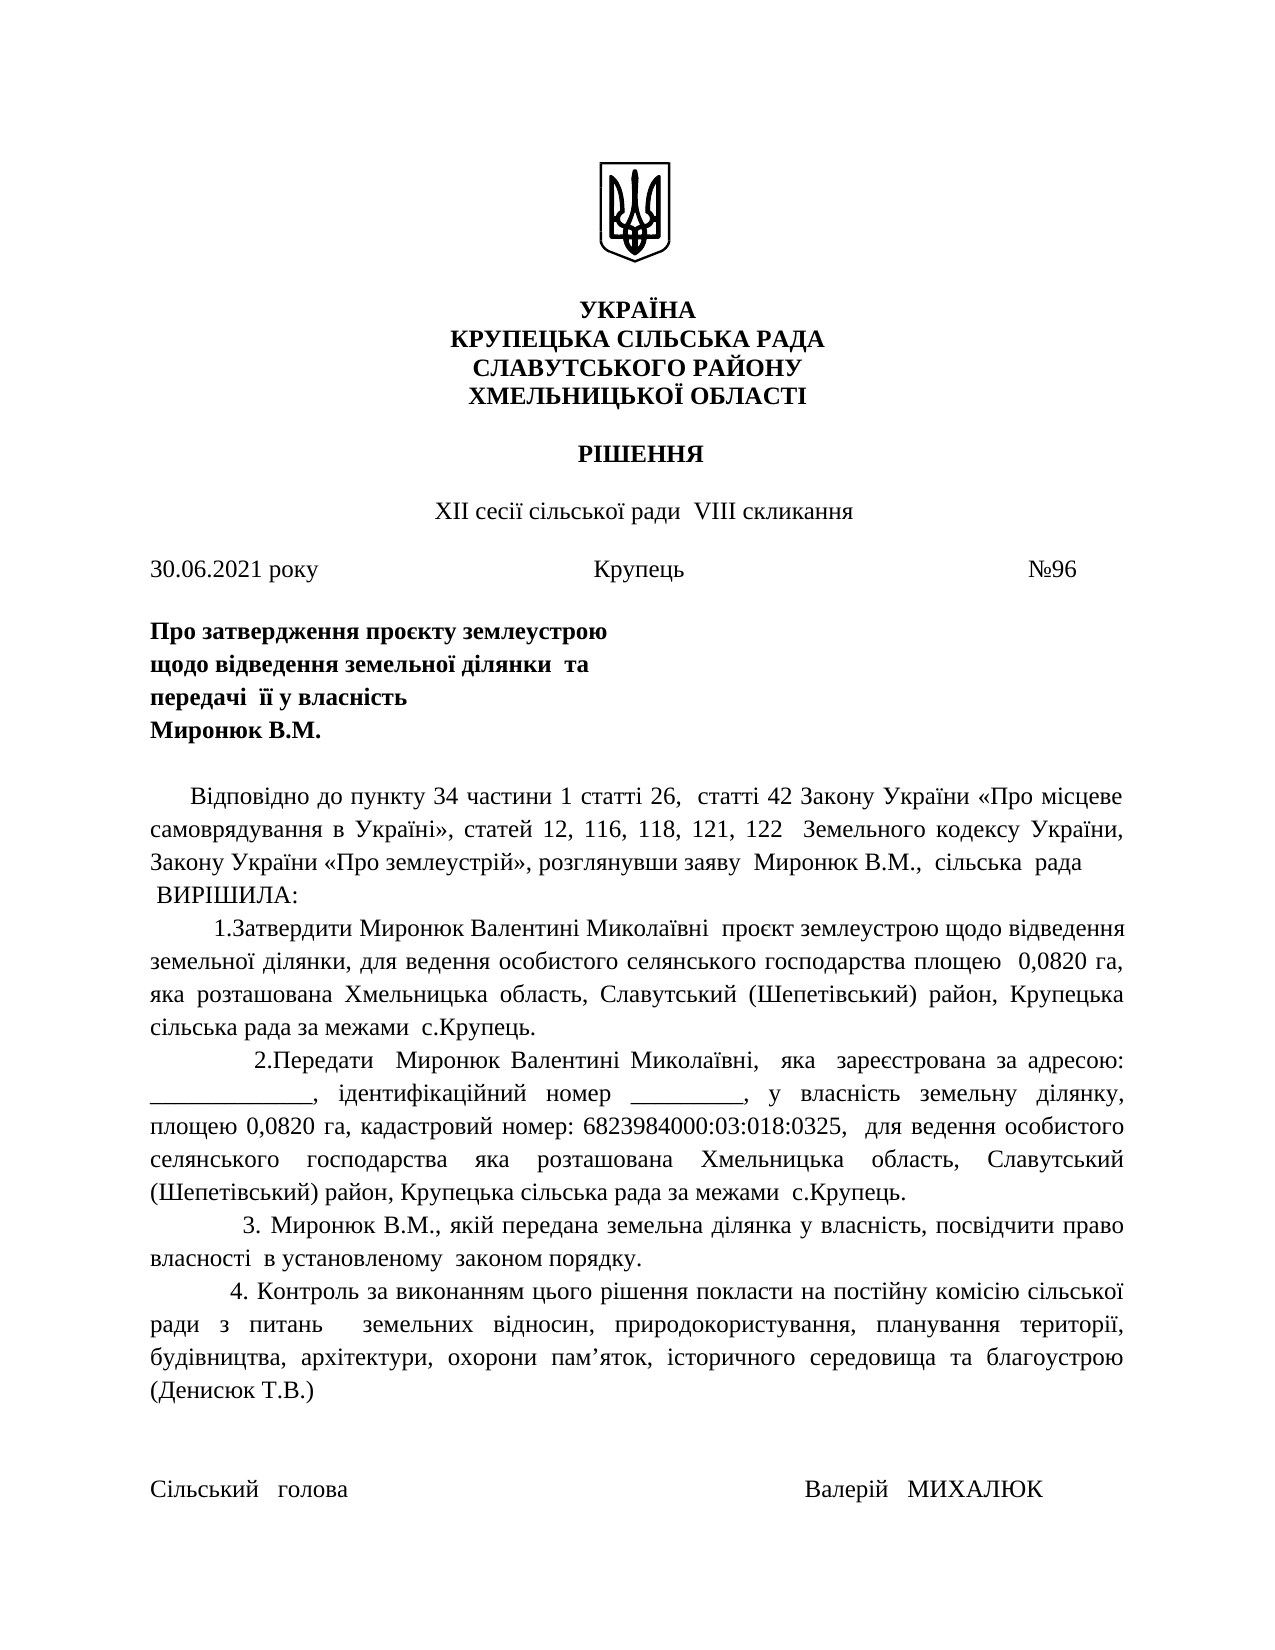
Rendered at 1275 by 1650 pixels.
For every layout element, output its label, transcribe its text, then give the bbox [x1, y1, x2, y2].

text Миронюк В.М. [150, 715, 1125, 743]
text ХІІ сесії сільської ради VІІІ скликання [150, 496, 1125, 525]
text щодо відведення земельної ділянки та [150, 649, 1125, 677]
text Про затвердження проєкту землеустрою [150, 616, 1125, 644]
text УКРАЇНА [150, 295, 1125, 324]
text 3. Миронюк В.М., якій передана земельна ділянка у власність, посвідчити право власності в установленому законом порядку. [150, 1210, 1125, 1272]
text 30.06.2021 року Крупець №96 [150, 554, 1125, 583]
text КРУПЕЦЬКА СІЛЬСЬКА РАДА [150, 324, 1125, 353]
text передачі її у власність [150, 682, 1125, 711]
text ХМЕЛЬНИЦЬКОЇ ОБЛАСТІ [150, 381, 1125, 410]
text СЛАВУТСЬКОГО РАЙОНУ [150, 353, 1125, 381]
text ВИРІШИЛА: [150, 880, 1125, 909]
text 2.Передати Миронюк Валентині Миколаївні, яка зареєстрована за адресою: _____________, ідентифікаційний номер _________, у власність земельну ділянку, площею 0,0820 га, кадастровий номер: 6823984000:03:018:0325, для ведення особистого селянського господарства яка розташована Хмельницька область, Славутський (Шепетівський) район, Крупецька сільська рада за межами с.Крупець. [150, 1045, 1125, 1206]
text 4. Контроль за виконанням цього рішення покласти на постійну комісію сільської ради з питань земельних відносин, природокористування, планування території, будівництва, архітектури, охорони пам’яток, історичного середовища та благоустрою (Денисюк Т.В.) [150, 1276, 1125, 1404]
text Відповідно до пункту 34 частини 1 статті 26, статті 42 Закону України «Про місцеве самоврядування в Україні», статей 12, 116, 118, 121, 122 Земельного кодексу України, Закону України «Про землеустрій», розглянувши заяву Миронюк В.М., сільська рада [150, 781, 1125, 876]
text Сільський голова Валерій МИХАЛЮК [150, 1474, 1125, 1503]
text 1.Затвердити Миронюк Валентині Миколаївні проєкт землеустрою щодо відведення земельної ділянки, для ведення особистого селянського господарства площею 0,0820 га, яка розташована Хмельницька область, Славутський (Шепетівський) район, Крупецька сільська рада за межами с.Крупець. [150, 913, 1125, 1041]
text РІШЕННЯ [150, 439, 1125, 468]
